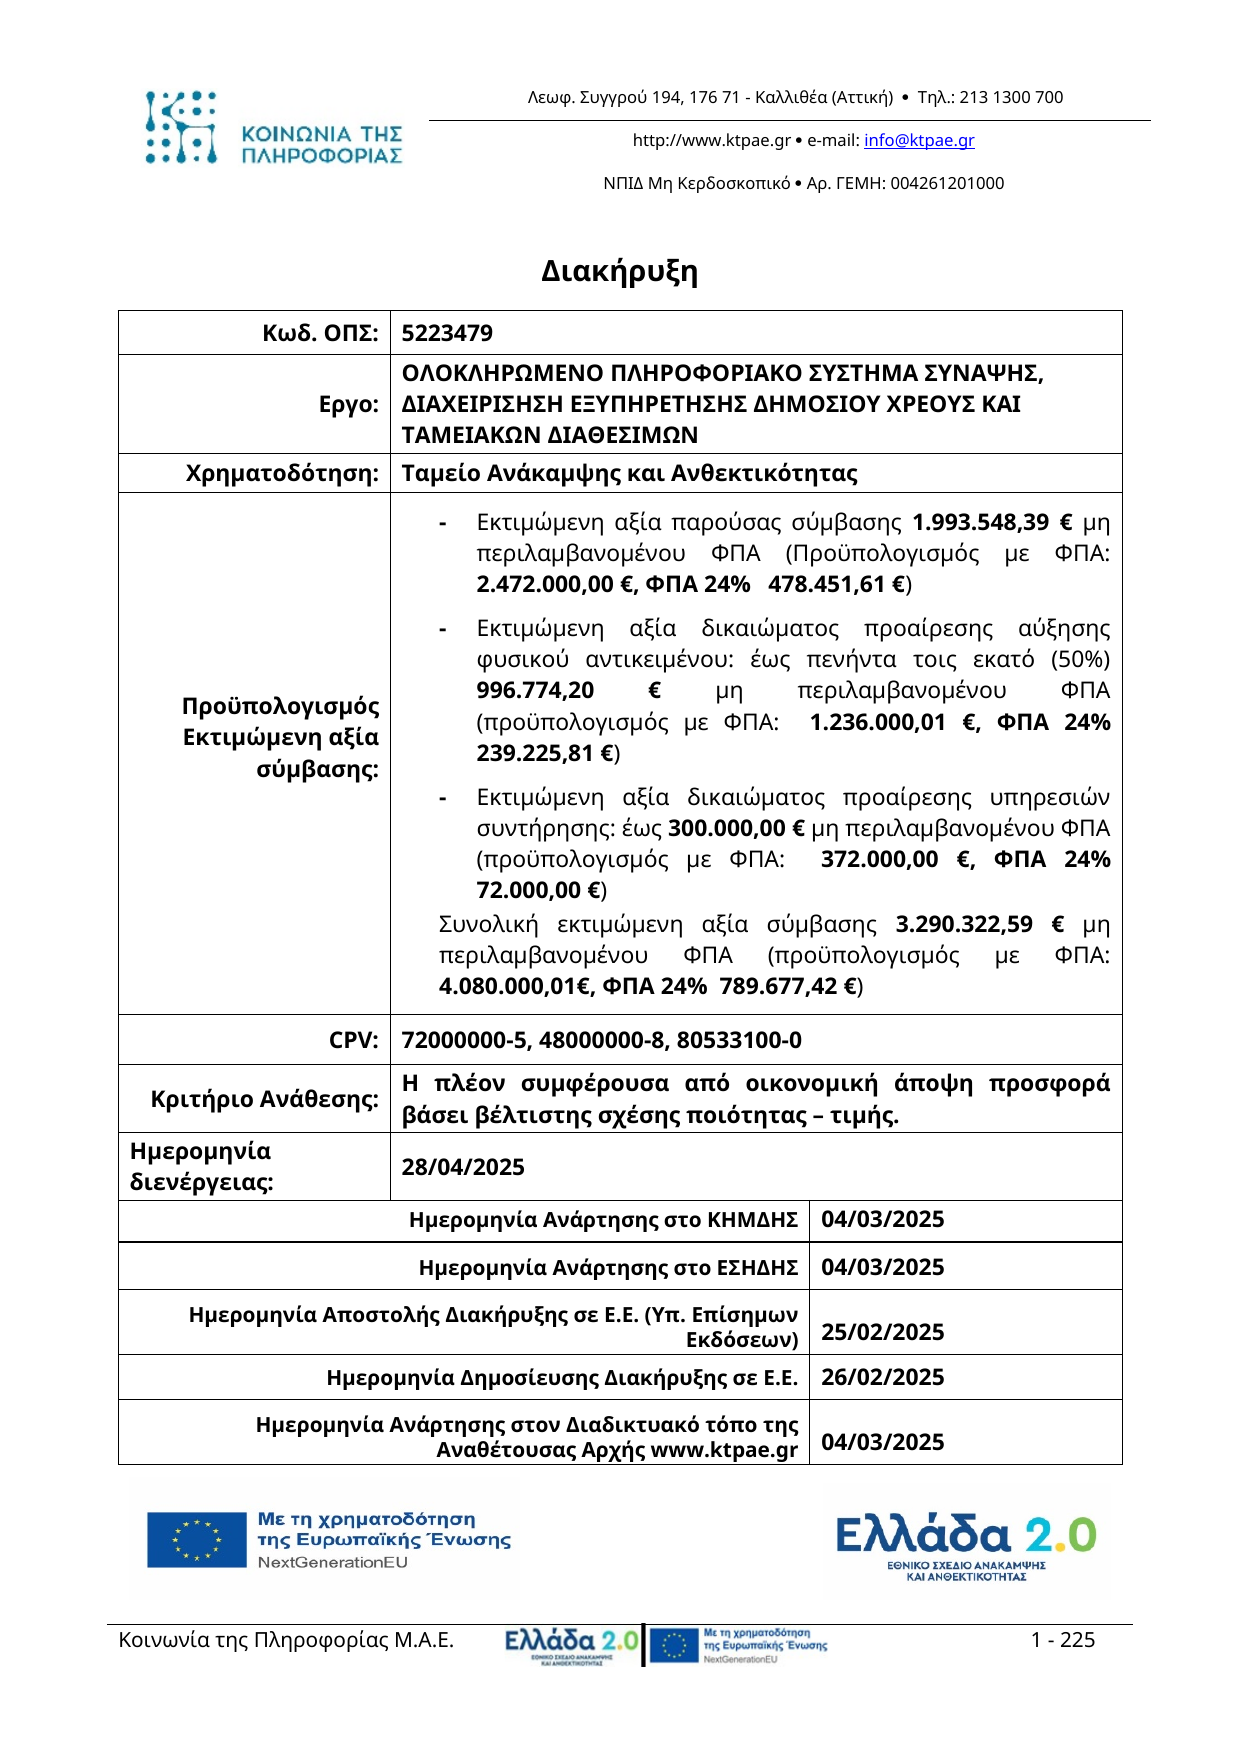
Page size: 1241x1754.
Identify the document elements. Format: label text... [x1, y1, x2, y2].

table_cell 04/03/2025 [810, 1400, 1122, 1464]
table_cell Ταμείο Ανάκαμψης και Ανθεκτικότητας [391, 454, 1122, 492]
table_cell 04/03/2025 [810, 1243, 1122, 1289]
table_cell 28/04/2025 [391, 1133, 1122, 1200]
table_cell [118, 1465, 573, 1617]
table_cell ΟΛΟΚΛΗΡΩΜΕΝΟ ΠΛΗΡΟΦΟΡΙΑΚΟ ΣΥΣΤΗΜΑ ΣΥΝΑΨΗΣ, ΔΙΑΧΕΙΡΙΣΗΣΗ ΕΞΥΠΗΡΕΤΗΣΗΣ ΔΗΜΟΣΙΟΥ ΧΡΕΟΥΣ ΚΑΙ ΤΑΜΕΙΑΚΩΝ ΔΙΑΘΕΣΙΜΩΝ [391, 355, 1122, 453]
table_cell 26/02/2025 [810, 1355, 1122, 1399]
table_cell Κριτήριο Ανάθεσης: [119, 1065, 390, 1132]
table_cell Προϋπολογισμός Εκτιμώμενη αξία σύμβασης: [119, 493, 390, 1014]
picture [504, 1625, 833, 1667]
picture [129, 1477, 520, 1600]
picture [140, 88, 405, 170]
table_cell [573, 1465, 1122, 1617]
table_cell Ημερομηνία Δημοσίευσης Διακήρυξης σε Ε.Ε. [119, 1355, 809, 1399]
table_cell 72000000-5, 48000000-8, 80533100-0 [391, 1015, 1122, 1064]
table_header 5223479 [391, 311, 1122, 354]
table_cell 25/02/2025 [810, 1290, 1122, 1354]
table_cell Ημερομηνία Ανάρτησης στο ΕΣΗΔΗΣ [119, 1243, 809, 1289]
table_cell 04/03/2025 [810, 1201, 1122, 1241]
table_cell Ημερομηνία Ανάρτησης στον Διαδικτυακό τόπο της Αναθέτουσας Αρχής www.ktpae.gr [119, 1400, 809, 1464]
table_cell Η πλέον συμφέρουσα από οικονομική άποψη προσφορά βάσει βέλτιστης σχέσης ποιότητας – τιμής. [391, 1065, 1122, 1132]
table_cell CPV: [119, 1015, 390, 1064]
table_cell Ημερομηνία Ανάρτησης στο ΚΗΜΔΗΣ [119, 1201, 809, 1241]
table_cell Χρηματοδότηση: [119, 454, 390, 492]
text Διακήρυξη [118, 250, 1122, 290]
table_cell Εκτιμώμενη αξία παρούσας σύμβασης 1.993.548,39 € μη περιλαμβανομένου ΦΠΑ (Προϋπολογισμός με ΦΠΑ: 2.472.000,00 €, ΦΠΑ 24% 478.451,61 €) Εκτιμώμενη αξία δικαιώματος προαίρεσης αύξησης φυσικού αντικειμένου: έως πενήντα τοις εκατό (50%) 996.774,20 € μη περιλαμβανομένου ΦΠΑ (προϋπολογισμός με ΦΠΑ: 1.236.000,01 €, ΦΠΑ 24% 239.225,81 €) Εκτιμώμενη αξία δικαιώματος προαίρεσης υπηρεσιών συντήρησης: έως 300.000,00 € μη περιλαμβανομένου ΦΠΑ (προϋπολογισμός με ΦΠΑ: 372.000,00 €, ΦΠΑ 24% 72.000,00 €) Συνολική εκτιμώμενη αξία σύμβασης 3.290.322,59 € μη περιλαμβανομένου ΦΠΑ (προϋπολογισμός με ΦΠΑ: 4.080.000,01€, ΦΠΑ 24% 789.677,42 €) [391, 493, 1122, 1014]
table_header Κωδ. ΟΠΣ: [119, 311, 390, 354]
table_cell Ημερομηνία Αποστολής Διακήρυξης σε Ε.Ε. (Υπ. Επίσημων Εκδόσεων) [119, 1290, 809, 1354]
table_cell Εργο: [119, 355, 390, 453]
table_cell Ημερομηνία διενέργειας: [119, 1133, 390, 1200]
picture [822, 1483, 1111, 1600]
